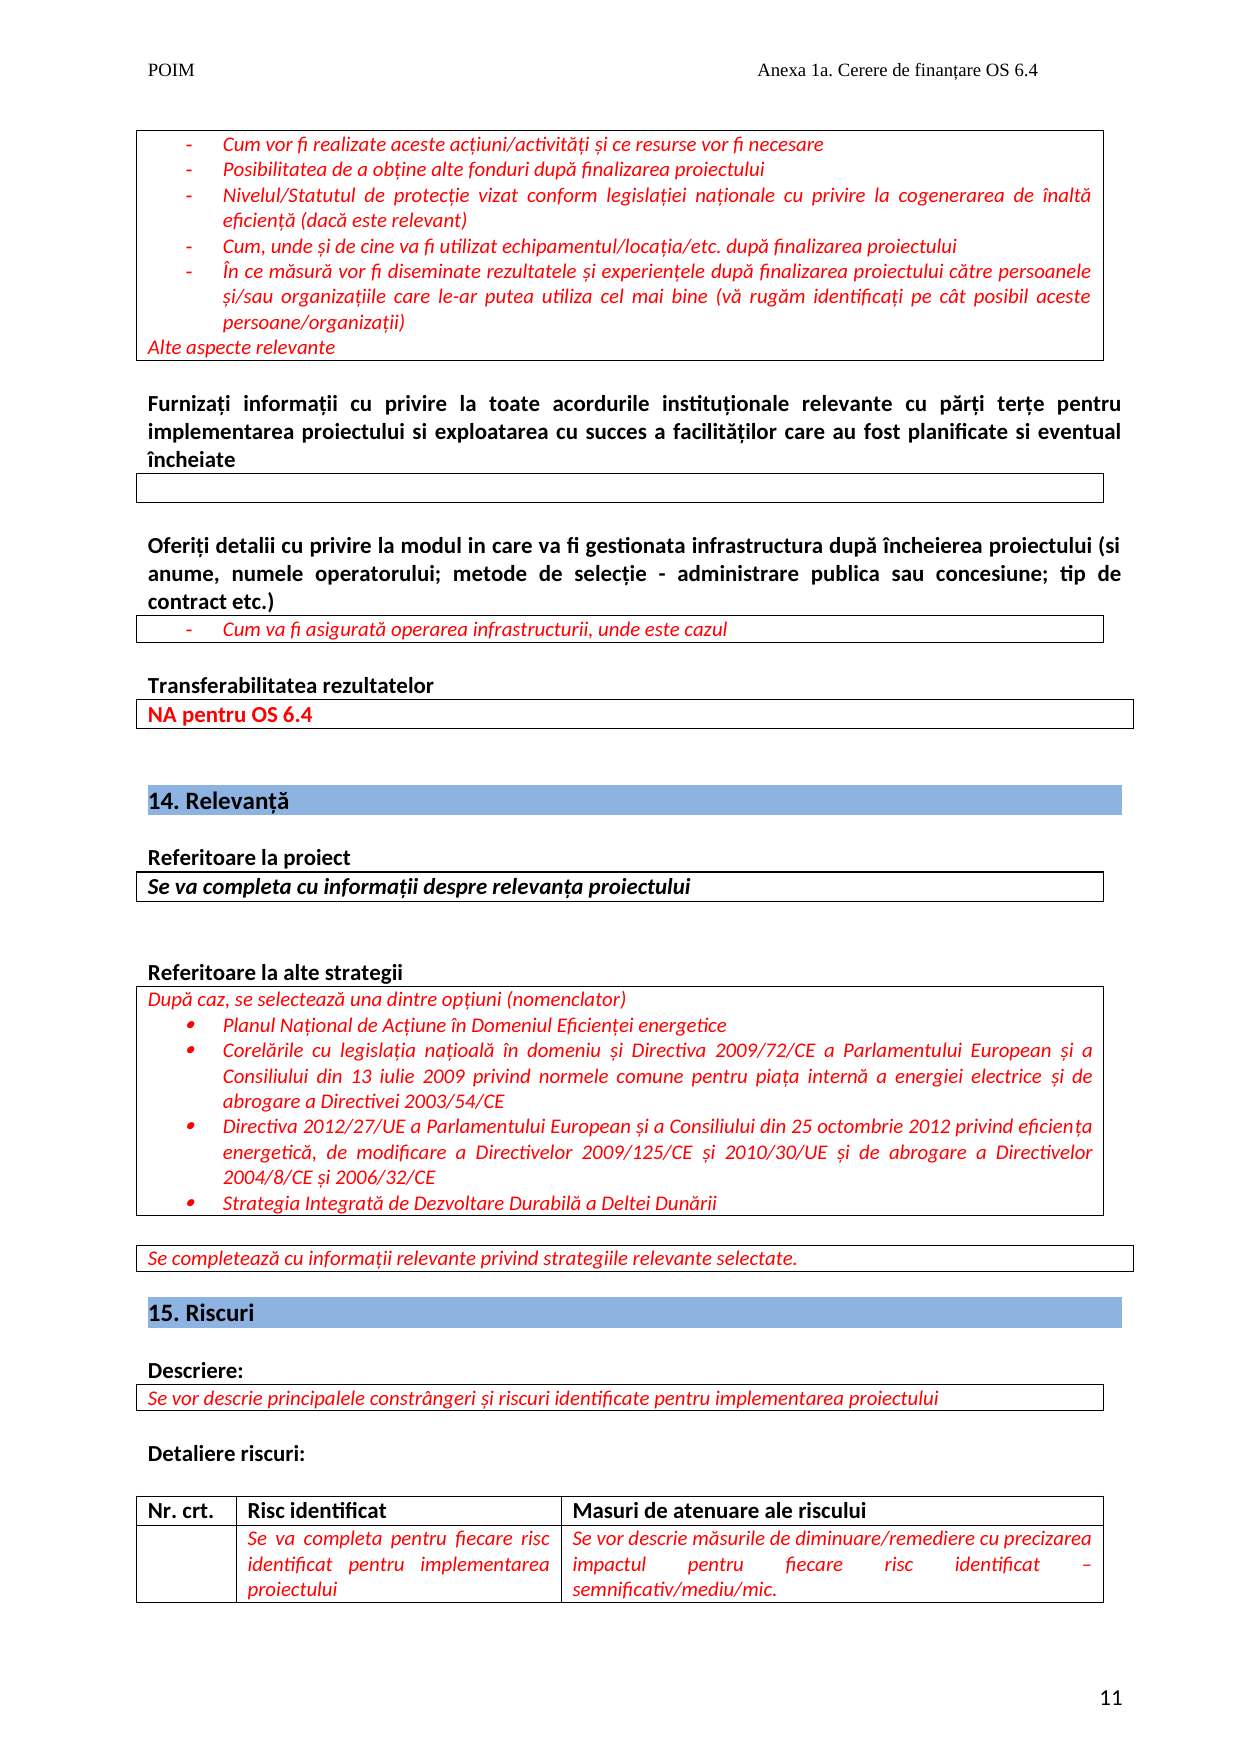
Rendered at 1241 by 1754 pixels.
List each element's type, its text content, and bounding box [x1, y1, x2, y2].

table_header NA pentru OS 6.4 [137, 700, 1133, 728]
text Furnizați informații cu privire la toate acordurile instituționale relevante cu părți terțe pentru implementarea proiectului si exploatarea cu succes a facilităților care au fost planificate si eventual încheiate [148, 389, 1122, 473]
table_header Masuri de atenuare ale riscului [562, 1497, 1103, 1524]
table_header Risc identificat [237, 1497, 561, 1524]
text Referitoare la alte strategii [148, 958, 1122, 986]
text Referitoare la proiect [148, 843, 1122, 871]
table_header Cum va fi asigurată operarea infrastructurii, unde este cazul [137, 616, 1103, 642]
table_cell Se vor descrie măsurile de diminuare/remediere cu precizarea impactul pentru fiecare risc identificat – semnificativ/mediu/mic. [562, 1526, 1103, 1602]
subtitle 14. Relevanță [148, 785, 1122, 815]
table_header Se vor descrie principalele constrângeri şi riscuri identificate pentru implementarea proiectului [137, 1385, 1103, 1410]
table_header Nr. crt. [137, 1497, 236, 1524]
table_cell Se va completa pentru fiecare risc identificat pentru implementarea proiectului [237, 1526, 561, 1602]
table_header [137, 474, 1103, 502]
text Descriere: [148, 1356, 1122, 1384]
table_header Se va completa cu informații despre relevanța proiectului [137, 873, 1103, 901]
table_header După caz, se selectează una dintre opțiuni (nomenclator) Planul Naţional de Acţiune în Domeniul Eficienţei energetice Corelările cu legislaţia naţioală în domeniu şi Directiva 2009/72/CE a Parlamentului European şi a Consiliului din 13 iulie 2009 privind normele comune pentru piaţa internă a energiei electrice şi de abrogare a Directivei 2003/54/CE Directiva 2012/27/UE a Parlamentului European și a Consiliului din 25 octombrie 2012 privind eficiența energetică, de modificare a Directivelor 2009/125/CE şi 2010/30/UE şi de abrogare a Directivelor 2004/8/CE şi 2006/32/CE Strategia Integrată de Dezvoltare Durabilă a Deltei Dunării [137, 987, 1103, 1215]
text Transferabilitatea rezultatelor [148, 671, 1122, 699]
table_header Se completează cu informații relevante privind strategiile relevante selectate. [137, 1246, 1133, 1271]
table_cell [137, 1526, 236, 1602]
subtitle 15. Riscuri [148, 1297, 1122, 1328]
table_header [137, 131, 1103, 360]
text Oferiți detalii cu privire la modul in care va fi gestionata infrastructura după încheierea proiectului (si anume, numele operatorului; metode de selecție - administrare publica sau concesiune; tip de contract etc.) [148, 531, 1122, 615]
text Detaliere riscuri: [148, 1439, 1122, 1467]
